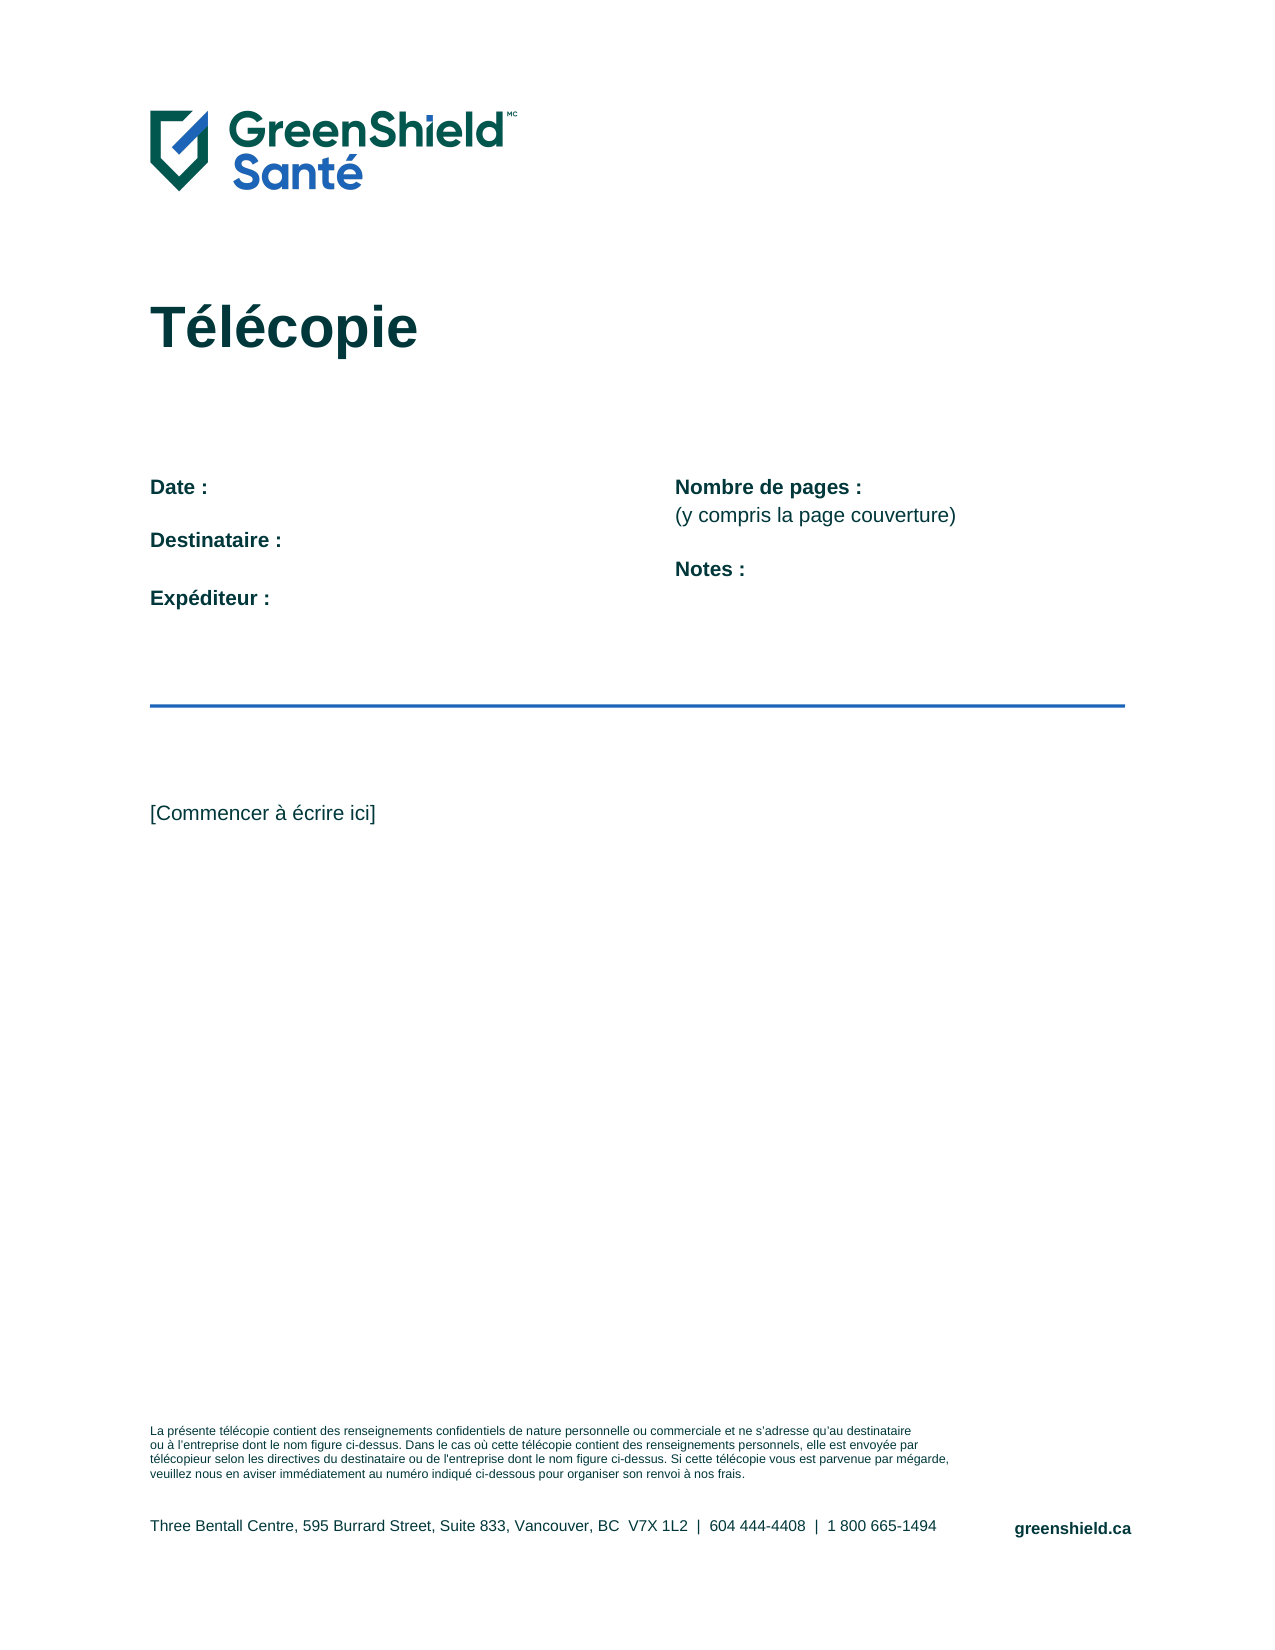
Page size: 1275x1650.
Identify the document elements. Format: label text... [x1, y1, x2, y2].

text [Commencer à écrire ici] [150, 801, 1125, 825]
text Nombre de pages : (y compris la page couverture) [675, 474, 1125, 527]
text Télécopie [150, 292, 1125, 359]
text Notes : [675, 557, 1125, 581]
text Destinataire : Expéditeur : [150, 528, 600, 610]
text Date : [150, 474, 600, 498]
picture [141, 99, 523, 197]
